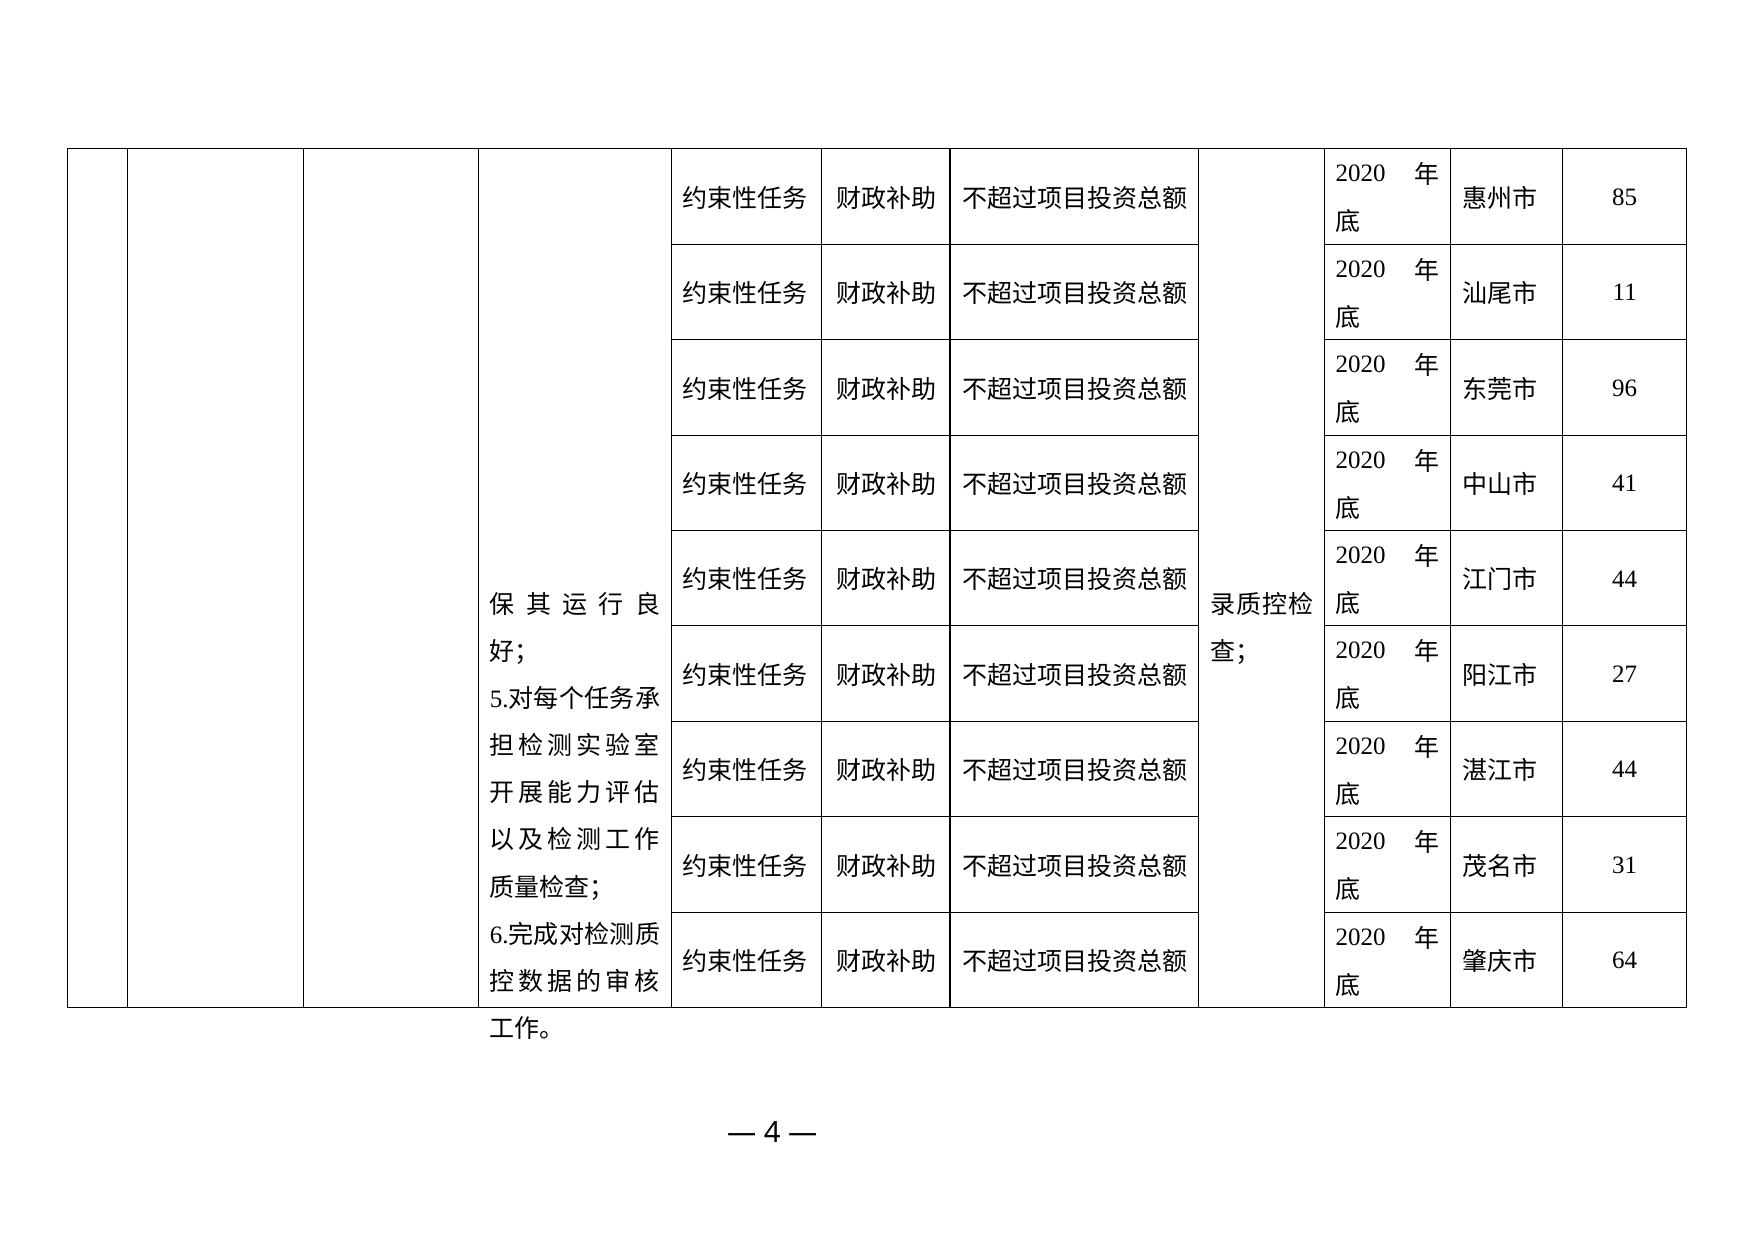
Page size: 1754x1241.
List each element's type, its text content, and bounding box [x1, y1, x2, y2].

table_cell 96 [1563, 340, 1686, 434]
table_cell 财政补助 [822, 626, 949, 721]
table_cell 不超过项目投资总额 [951, 531, 1198, 625]
table_cell 财政补助 [822, 436, 949, 530]
table_cell 约束性任务 [672, 245, 821, 339]
table_cell 汕尾市 [1451, 245, 1562, 339]
table_cell 东莞市 [1451, 340, 1562, 434]
table_cell 约束性任务 [672, 913, 821, 1007]
table_cell 85 [1563, 149, 1686, 244]
table_cell 财政补助 [822, 531, 949, 625]
table_cell 2020年底 [1325, 531, 1450, 625]
table_cell 64 [1563, 913, 1686, 1007]
table_cell 2020年底 [1325, 817, 1450, 912]
table_cell 不超过项目投资总额 [951, 245, 1198, 339]
table_cell 财政补助 [822, 913, 949, 1007]
table_cell 2020年底 [1325, 149, 1450, 244]
table_cell 44 [1563, 722, 1686, 816]
table_cell 约束性任务 [672, 626, 821, 721]
table_cell 41 [1563, 436, 1686, 530]
table_cell 财政补助 [822, 245, 949, 339]
table_cell 2020年底 [1325, 722, 1450, 816]
table_cell 约束性任务 [672, 340, 821, 434]
table_cell 27 [1563, 626, 1686, 721]
table_cell 财政补助 [822, 817, 949, 912]
table_cell 不超过项目投资总额 [951, 626, 1198, 721]
table_cell 阳江市 [1451, 626, 1562, 721]
table_cell 约束性任务 [672, 149, 821, 244]
table_cell 2020年底 [1325, 340, 1450, 434]
table_cell 不超过项目投资总额 [951, 913, 1198, 1007]
table_cell 财政补助 [822, 149, 949, 244]
table_cell 约束性任务 [672, 817, 821, 912]
table_cell 不超过项目投资总额 [951, 817, 1198, 912]
table_cell 肇庆市 [1451, 913, 1562, 1007]
table_cell 不超过项目投资总额 [951, 436, 1198, 530]
table_cell 不超过项目投资总额 [951, 149, 1198, 244]
table_cell 2020年底 [1325, 245, 1450, 339]
table_cell 不超过项目投资总额 [951, 722, 1198, 816]
table_cell 约束性任务 [672, 531, 821, 625]
table_cell 2020年底 [1325, 913, 1450, 1007]
table_cell 约束性任务 [672, 722, 821, 816]
table_cell 2020年底 [1325, 436, 1450, 530]
table_cell 湛江市 [1451, 722, 1562, 816]
table_cell 江门市 [1451, 531, 1562, 625]
table_cell 2020年底 [1325, 626, 1450, 721]
table_cell 11 [1563, 245, 1686, 339]
table_cell 茂名市 [1451, 817, 1562, 912]
table_cell 约束性任务 [672, 436, 821, 530]
table_cell 31 [1563, 817, 1686, 912]
table_cell 中山市 [1451, 436, 1562, 530]
table_cell 惠州市 [1451, 149, 1562, 244]
table_cell 44 [1563, 531, 1686, 625]
table_cell 财政补助 [822, 722, 949, 816]
table_cell 财政补助 [822, 340, 949, 434]
table_cell 不超过项目投资总额 [951, 340, 1198, 434]
